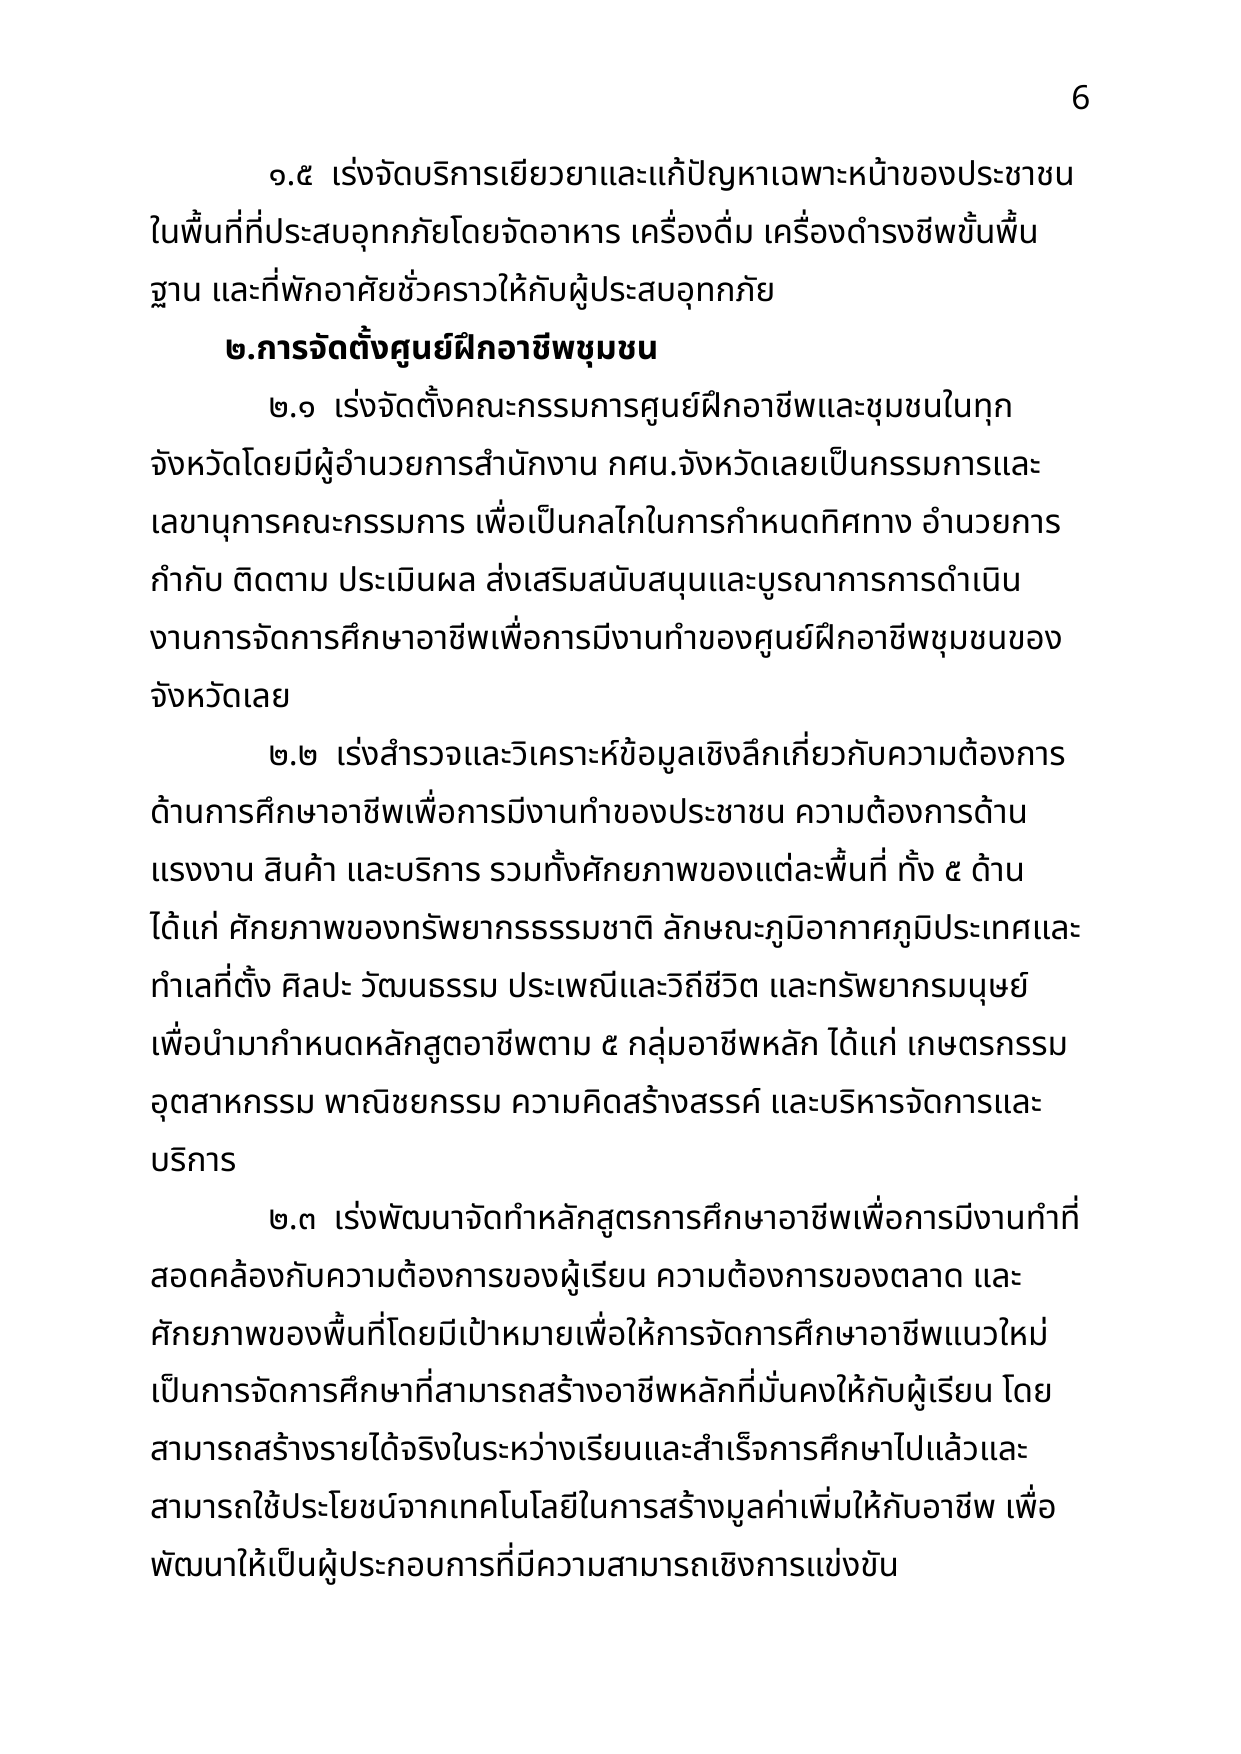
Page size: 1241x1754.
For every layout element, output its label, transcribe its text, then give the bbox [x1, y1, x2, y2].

text ๒.๑ เร่งจัดตั้งคณะกรรมการศูนย์ฝึกอาชีพและชุมชนในทุกจังหวัดโดยมีผู้อำนวยการสำนักงาน กศน.จังหวัดเลยเป็นกรรมการและเลขานุการคณะกรรมการ เพื่อเป็นกลไกในการกำหนดทิศทาง อำนวยการ กำกับ ติดตาม ประเมินผล ส่งเสริมสนับสนุนและบูรณาการการดำเนินงานการจัดการศึกษาอาชีพเพื่อการมีงานทำของศูนย์ฝึกอาชีพชุมชนของจังหวัดเลย [150, 382, 1090, 722]
text ๑.๕ เร่งจัดบริการเยียวยาและแก้ปัญหาเฉพาะหน้าของประชาชนในพื้นที่ที่ประสบอุทกภัยโดยจัดอาหาร เครื่องดื่ม เครื่องดำรงชีพขั้นพื้นฐาน และที่พักอาศัยชั่วคราวให้กับผู้ประสบอุทกภัย [150, 150, 1090, 316]
text ๒.๓ เร่งพัฒนาจัดทำหลักสูตรการศึกษาอาชีพเพื่อการมีงานทำที่สอดคล้องกับความต้องการของผู้เรียน ความต้องการของตลาด และศักยภาพของพื้นที่โดยมีเป้าหมายเพื่อให้การจัดการศึกษาอาชีพแนวใหม่ เป็นการจัดการศึกษาที่สามารถสร้างอาชีพหลักที่มั่นคงให้กับผู้เรียน โดยสามารถสร้างรายได้จริงในระหว่างเรียนและสำเร็จการศึกษาไปแล้วและสามารถใช้ประโยชน์จากเทคโนโลยีในการสร้างมูลค่าเพิ่มให้กับอาชีพ เพื่อพัฒนาให้เป็นผู้ประกอบการที่มีความสามารถเชิงการแข่งขัน [150, 1193, 1090, 1592]
text ๒.การจัดตั้งศูนย์ฝึกอาชีพชุมชน [150, 324, 1090, 374]
text ๒.๒ เร่งสำรวจและวิเคราะห์ข้อมูลเชิงลึกเกี่ยวกับความต้องการด้านการศึกษาอาชีพเพื่อการมีงานทำของประชาชน ความต้องการด้านแรงงาน สินค้า และบริการ รวมทั้งศักยภาพของแต่ละพื้นที่ ทั้ง ๕ ด้าน ได้แก่ ศักยภาพของทรัพยากรธรรมชาติ ลักษณะภูมิอากาศภูมิประเทศและทำเลที่ตั้ง ศิลปะ วัฒนธรรม ประเพณีและวิถีชีวิต และทรัพยากรมนุษย์ เพื่อนำมากำหนดหลักสูตอาชีพตาม ๕ กลุ่มอาชีพหลัก ได้แก่ เกษตรกรรม อุตสาหกรรม พาณิชยกรรม ความคิดสร้างสรรค์ และบริหารจัดการและบริการ [150, 730, 1090, 1186]
